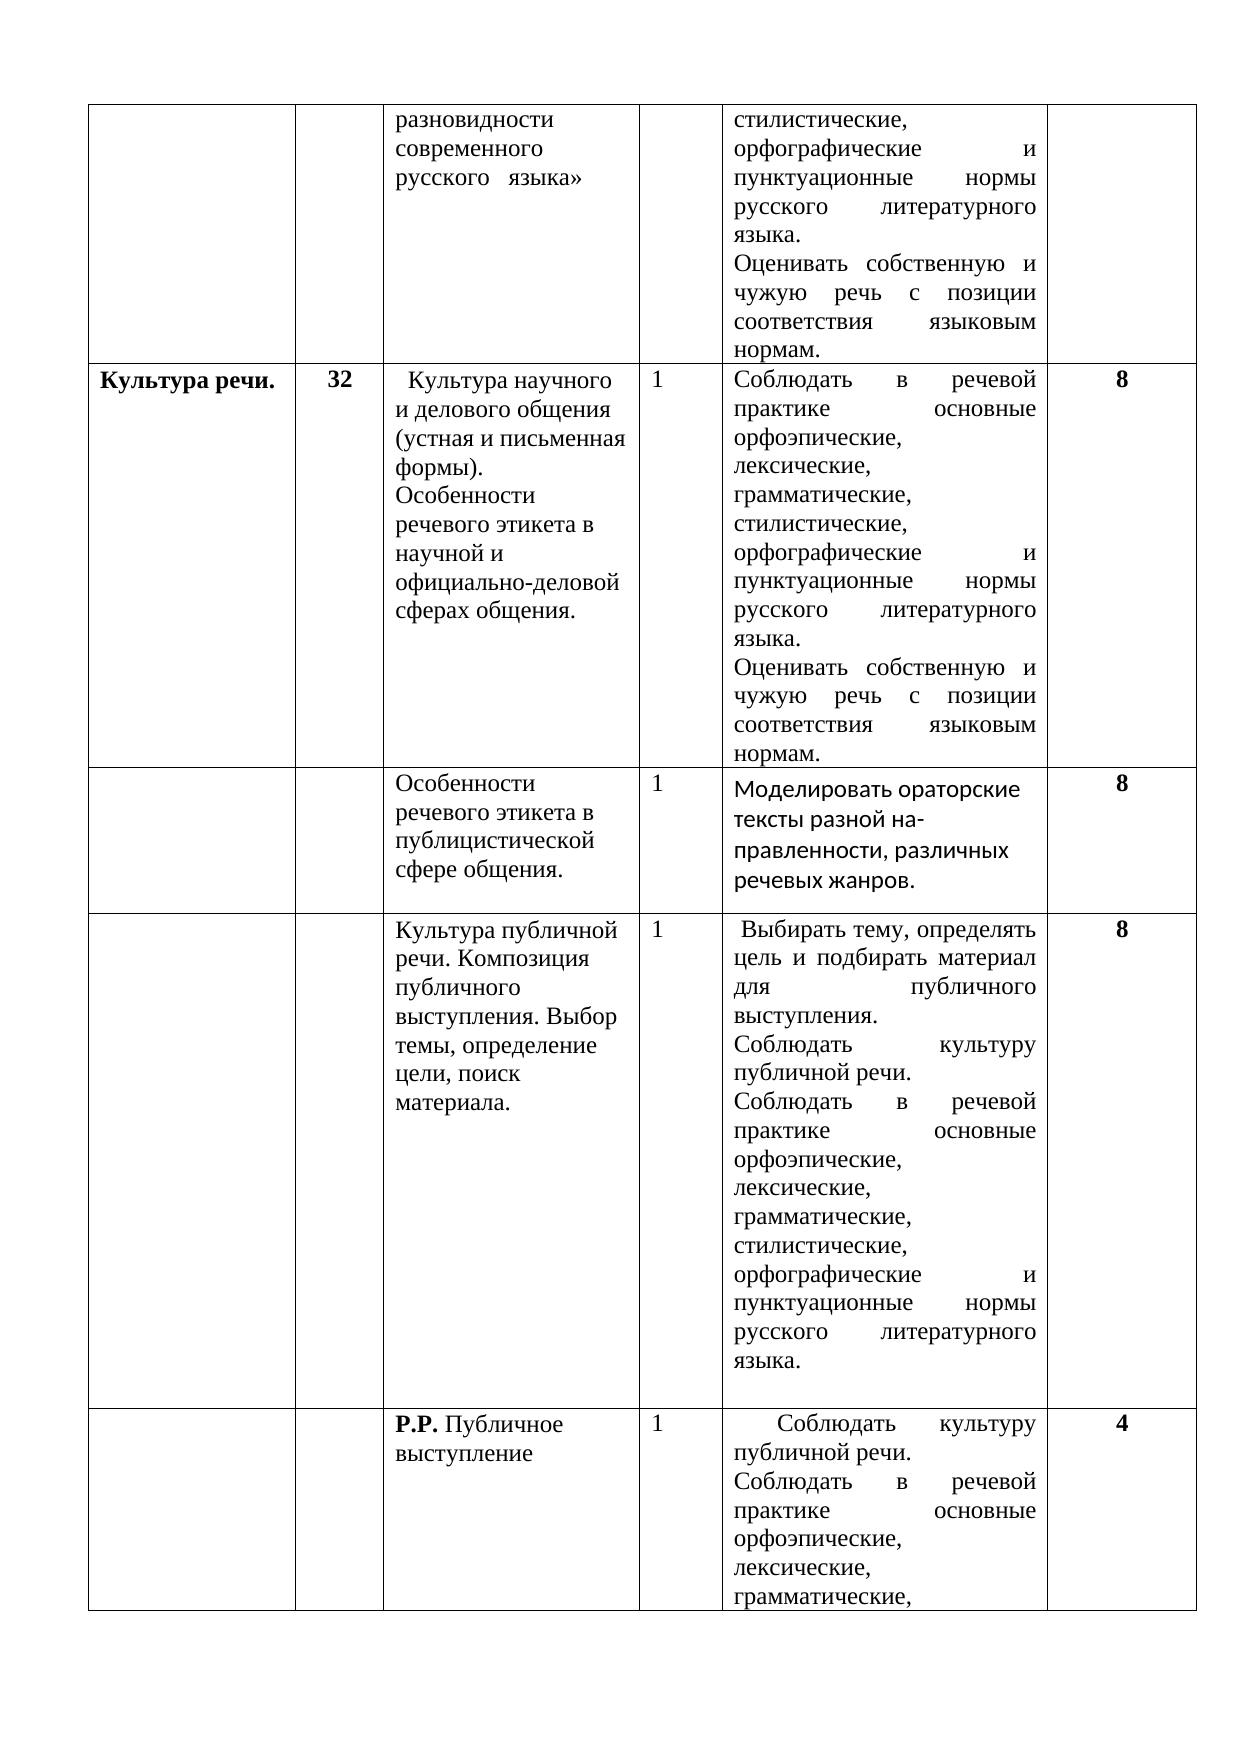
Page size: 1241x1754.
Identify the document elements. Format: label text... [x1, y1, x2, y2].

table_cell [89, 1409, 295, 1610]
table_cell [723, 1409, 1047, 1610]
table_cell 1 [640, 768, 722, 913]
table_cell Культура речи. [89, 364, 295, 767]
table_cell Культура научного и делового общения (устная и письменная формы). Особенности речевого этикета в научной и официально-деловой сферах общения. [384, 364, 639, 767]
table_cell 1 [640, 105, 722, 363]
table_cell Особенности речевого этикета в публицистической сфере общения. [384, 768, 639, 913]
table_cell Выбирать тему, определять цель и подбирать материал для публичного выступления. Соблюдать культуру публичной речи. Соблюдать в речевой практике основные орфоэпические, лексические, грамматические, стилистические, орфографические и пунктуационные нормы русского литературного языка. [723, 914, 1047, 1407]
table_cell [723, 105, 1047, 363]
table_cell 32 [296, 364, 383, 767]
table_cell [384, 1409, 639, 1610]
table_cell [296, 768, 383, 913]
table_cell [384, 105, 639, 363]
table_cell [296, 914, 383, 1407]
table_cell Культура публичной речи. Композиция публичного выступления. Выбор темы, определение цели, поиск материала. [384, 914, 639, 1407]
table_cell [89, 105, 295, 363]
table_cell [89, 768, 295, 913]
table_cell 8 [1048, 768, 1196, 913]
table_cell 8 [1048, 914, 1196, 1407]
table_cell 8 [1048, 105, 1196, 363]
table_cell [89, 914, 295, 1407]
table_cell 4 [1048, 1409, 1196, 1610]
table_cell Моделировать ораторские тексты разной направленности, различных речевых жанров. [723, 768, 1047, 913]
table_cell 8 [1048, 364, 1196, 767]
table_cell 1 [640, 914, 722, 1407]
table_cell [296, 105, 383, 363]
table_cell [296, 1409, 383, 1610]
table_cell 1 [640, 1409, 722, 1610]
table_cell 1 [640, 364, 722, 767]
